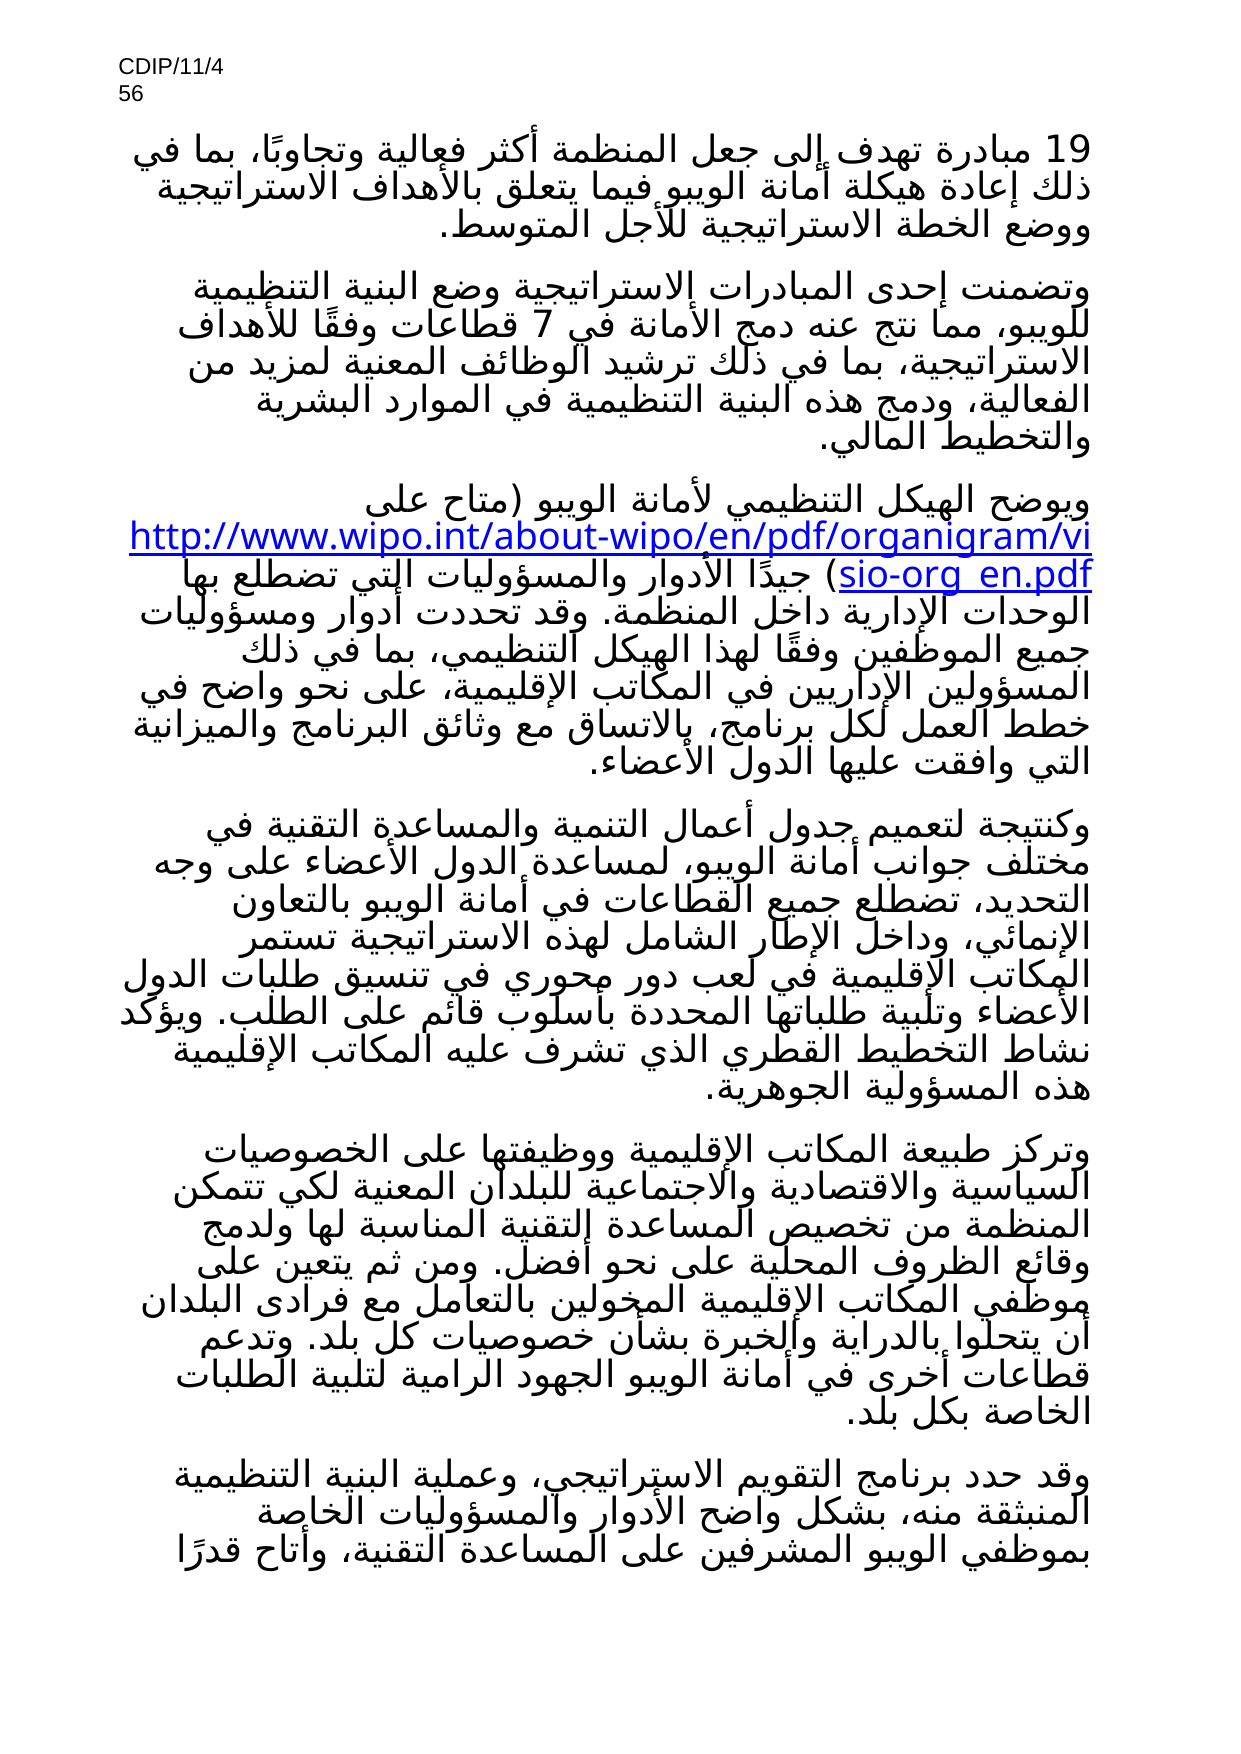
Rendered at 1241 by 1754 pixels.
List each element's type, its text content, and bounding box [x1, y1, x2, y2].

list وتركز طبيعة المكاتب الإقليمية ووظيفتها على الخصوصيات السياسية والاقتصادية والاجتماعية للبلدان المعنية لكي تتمكن المنظمة من تخصيص المساعدة التقنية المناسبة لها ولدمج وقائع الظروف المحلية على نحو أفضل. ومن ثم يتعين على موظفي المكاتب الإقليمية المخولين بالتعامل مع فرادى البلدان أن يتحلوا بالدراية والخبرة بشأن خصوصيات كل بلد. وتدعم قطاعات أخرى في أمانة الويبو الجهود الرامية لتلبية الطلبات الخاصة بكل بلد. [118, 1132, 1092, 1432]
list وتضمنت إحدى المبادرات الاستراتيجية وضع البنية التنظيمية للويبو، مما نتج عنه دمج الأمانة في 7 قطاعات وفقًا للأهداف الاستراتيجية، بما في ذلك ترشيد الوظائف المعنية لمزيد من الفعالية، ودمج هذه البنية التنظيمية في الموارد البشرية والتخطيط المالي. [118, 270, 1092, 457]
list ويوضح الهيكل التنظيمي لأمانة الويبو (متاح على http://www.wipo.int/about-wipo/en/pdf/organigram/visio-org_en.pdf) جيدًا الأدوار والمسؤوليات التي تضطلع بها الوحدات الإدارية داخل المنظمة. وقد تحددت أدوار ومسؤوليات جميع الموظفين وفقًا لهذا الهيكل التنظيمي، بما في ذلك المسؤولين الإداريين في المكاتب الإقليمية، على نحو واضح في خطط العمل لكل برنامج، بالاتساق مع وثائق البرنامج والميزانية التي وافقت عليها الدول الأعضاء. [118, 482, 1092, 782]
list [118, 132, 1092, 245]
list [118, 1457, 1092, 1570]
list وكنتيجة لتعميم جدول أعمال التنمية والمساعدة التقنية في مختلف جوانب أمانة الويبو، لمساعدة الدول الأعضاء على وجه التحديد، تضطلع جميع القطاعات في أمانة الويبو بالتعاون الإنمائي، وداخل الإطار الشامل لهذه الاستراتيجية تستمر المكاتب الإقليمية في لعب دور محوري في تنسيق طلبات الدول الأعضاء وتلبية طلباتها المحددة بأسلوب قائم على الطلب. ويؤكد نشاط التخطيط القطري الذي تشرف عليه المكاتب الإقليمية هذه المسؤولية الجوهرية. [118, 807, 1092, 1107]
